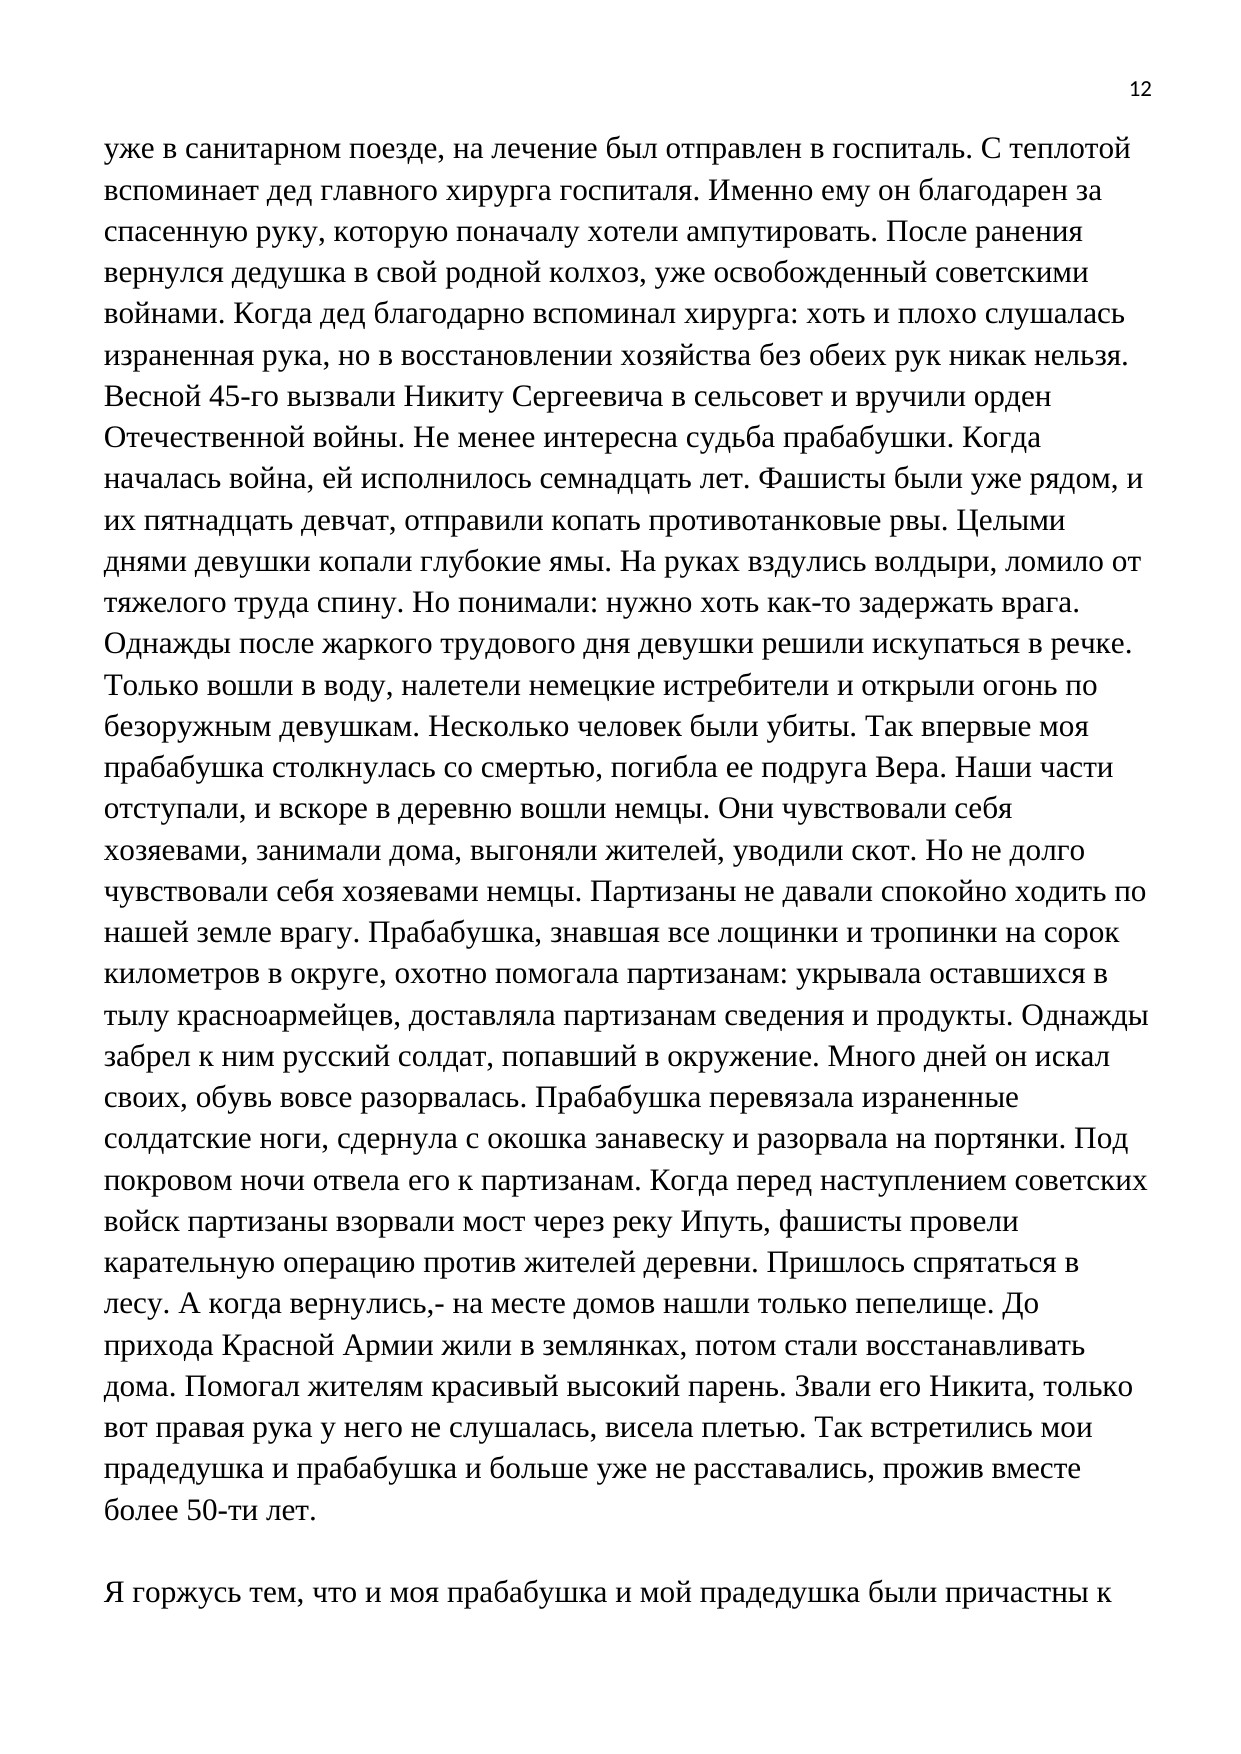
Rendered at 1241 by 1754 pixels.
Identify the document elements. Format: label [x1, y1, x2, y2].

text [103, 130, 1152, 1609]
